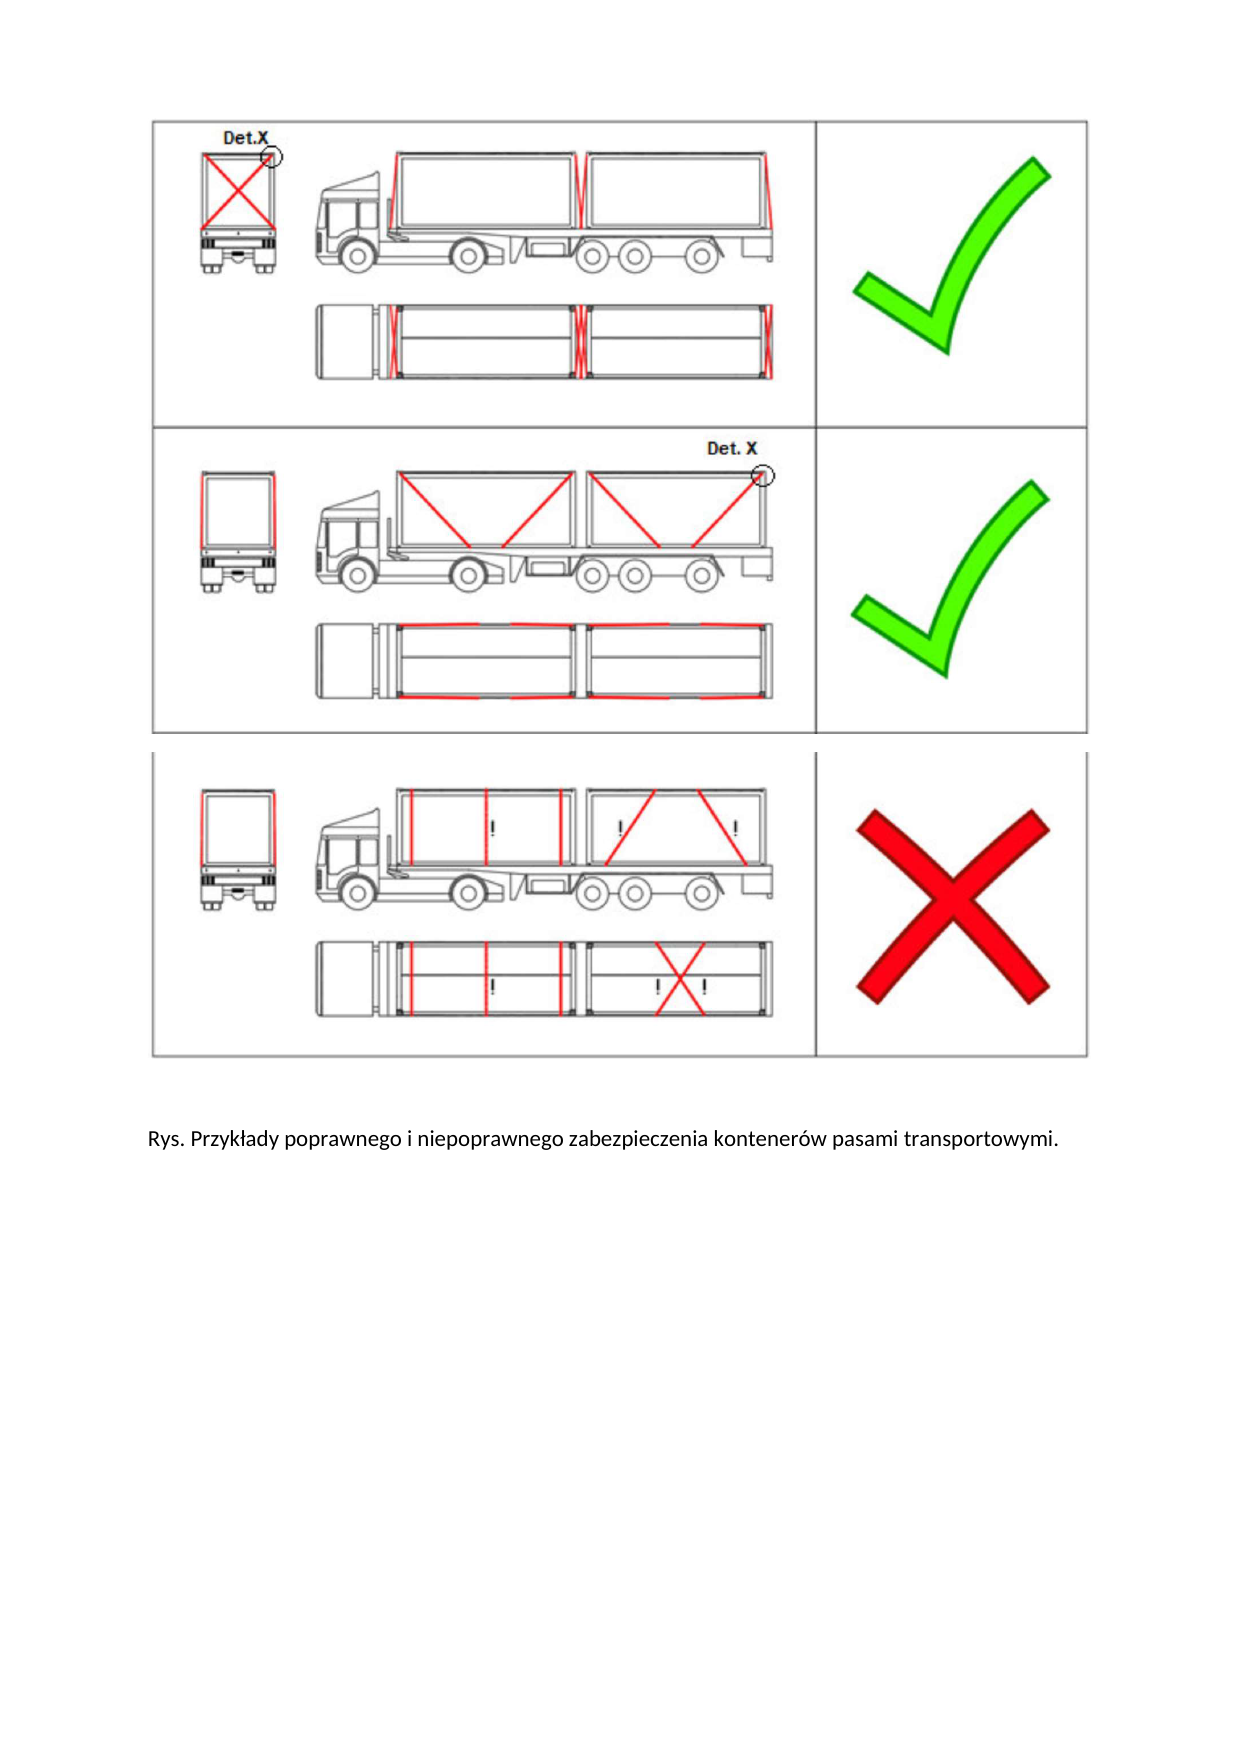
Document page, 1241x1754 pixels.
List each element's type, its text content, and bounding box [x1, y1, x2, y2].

text Rys. Przykłady poprawnego i niepoprawnego zabezpieczenia kontenerów pasami transportowymi. [148, 1124, 1093, 1152]
